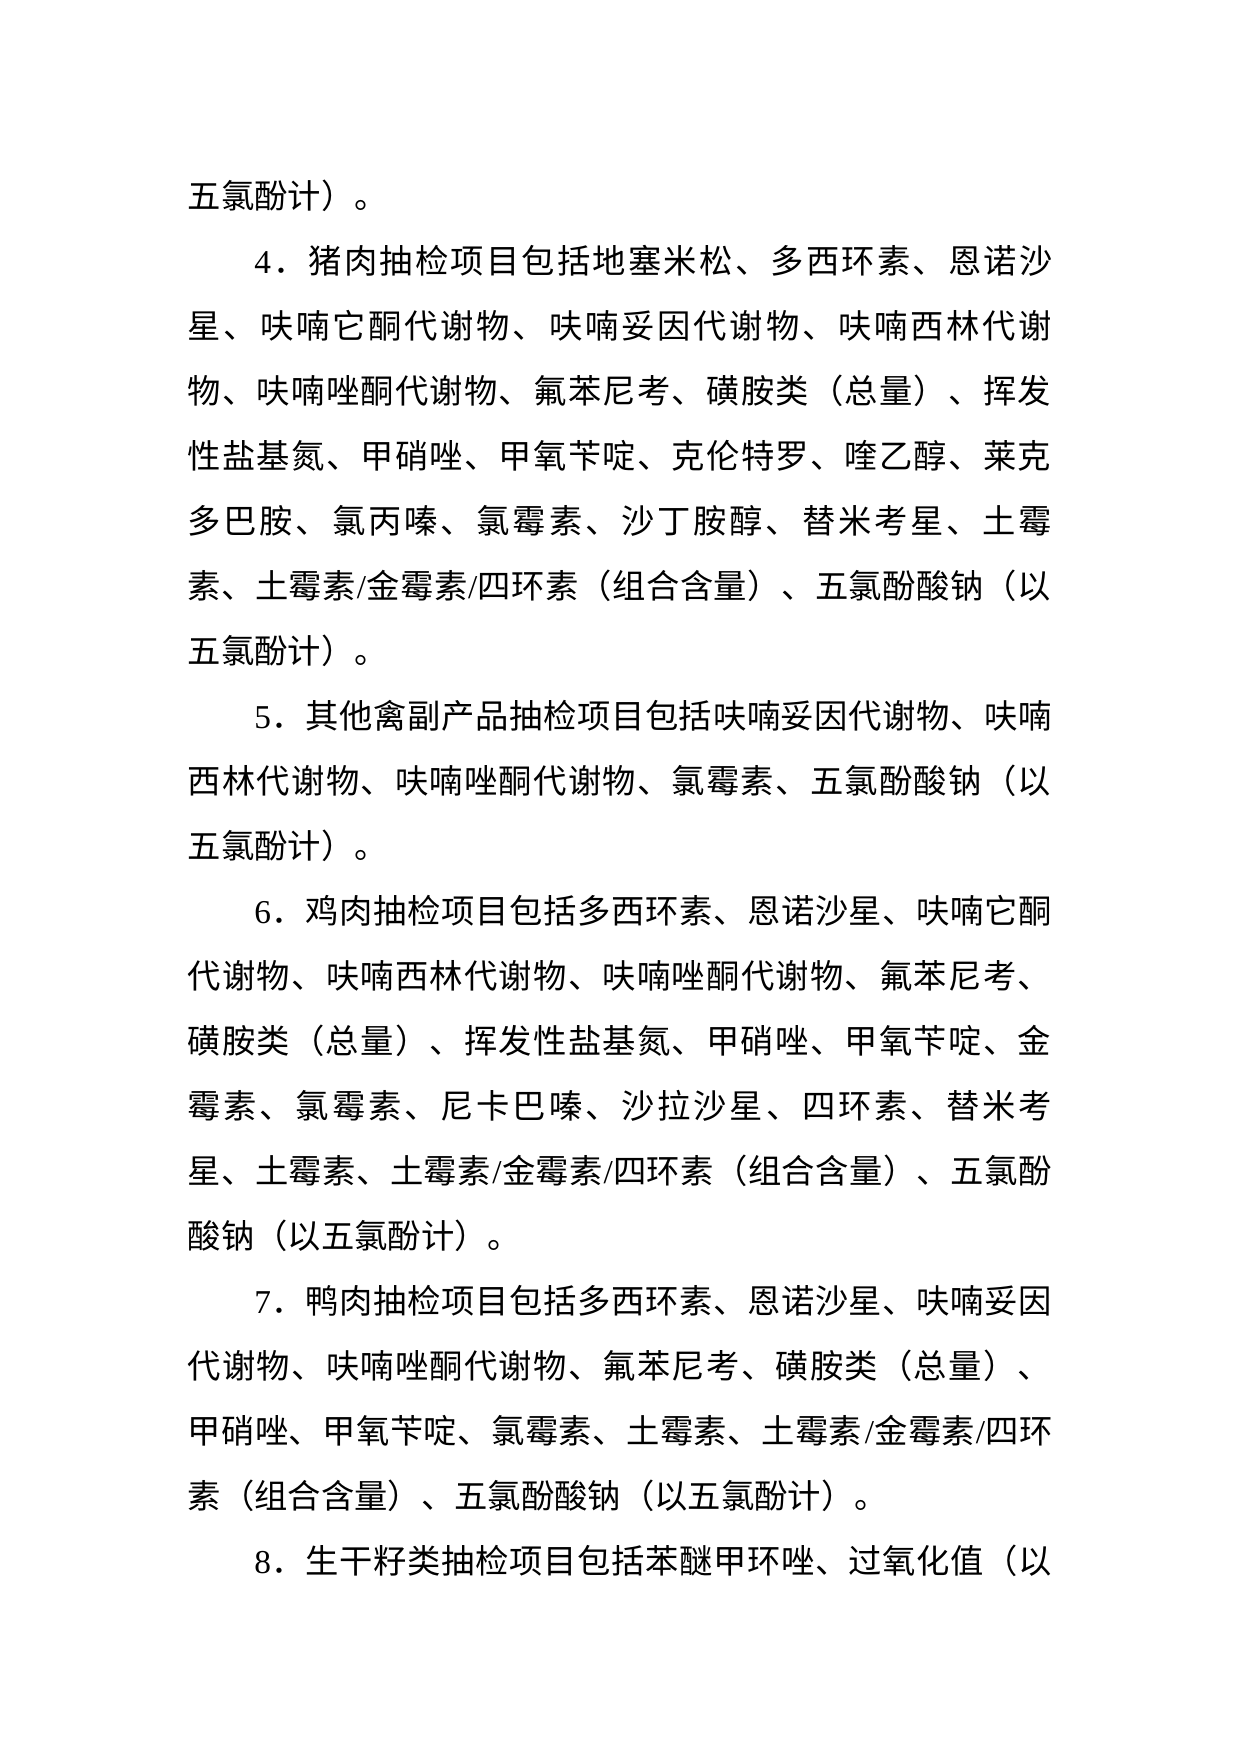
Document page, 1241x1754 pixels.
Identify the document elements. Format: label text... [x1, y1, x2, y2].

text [187, 162, 1053, 227]
text 7．鸭肉抽检项目包括多西环素、恩诺沙星、呋喃妥因代谢物、呋喃唑酮代谢物、氟苯尼考、磺胺类（总量）、甲硝唑、甲氧苄啶、氯霉素、土霉素、土霉素/金霉素/四环素（组合含量）、五氯酚酸钠（以五氯酚计）。 [187, 1267, 1053, 1527]
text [187, 1527, 1053, 1592]
text 6．鸡肉抽检项目包括多西环素、恩诺沙星、呋喃它酮代谢物、呋喃西林代谢物、呋喃唑酮代谢物、氟苯尼考、磺胺类（总量）、挥发性盐基氮、甲硝唑、甲氧苄啶、金霉素、氯霉素、尼卡巴嗪、沙拉沙星、四环素、替米考星、土霉素、土霉素/金霉素/四环素（组合含量）、五氯酚酸钠（以五氯酚计）。 [187, 877, 1053, 1267]
text 4．猪肉抽检项目包括地塞米松、多西环素、恩诺沙星、呋喃它酮代谢物、呋喃妥因代谢物、呋喃西林代谢物、呋喃唑酮代谢物、氟苯尼考、磺胺类（总量）、挥发性盐基氮、甲硝唑、甲氧苄啶、克伦特罗、喹乙醇、莱克多巴胺、氯丙嗪、氯霉素、沙丁胺醇、替米考星、土霉素、土霉素/金霉素/四环素（组合含量）、五氯酚酸钠（以五氯酚计）。 [187, 227, 1053, 682]
text 5．其他禽副产品抽检项目包括呋喃妥因代谢物、呋喃西林代谢物、呋喃唑酮代谢物、氯霉素、五氯酚酸钠（以五氯酚计）。 [187, 682, 1053, 877]
